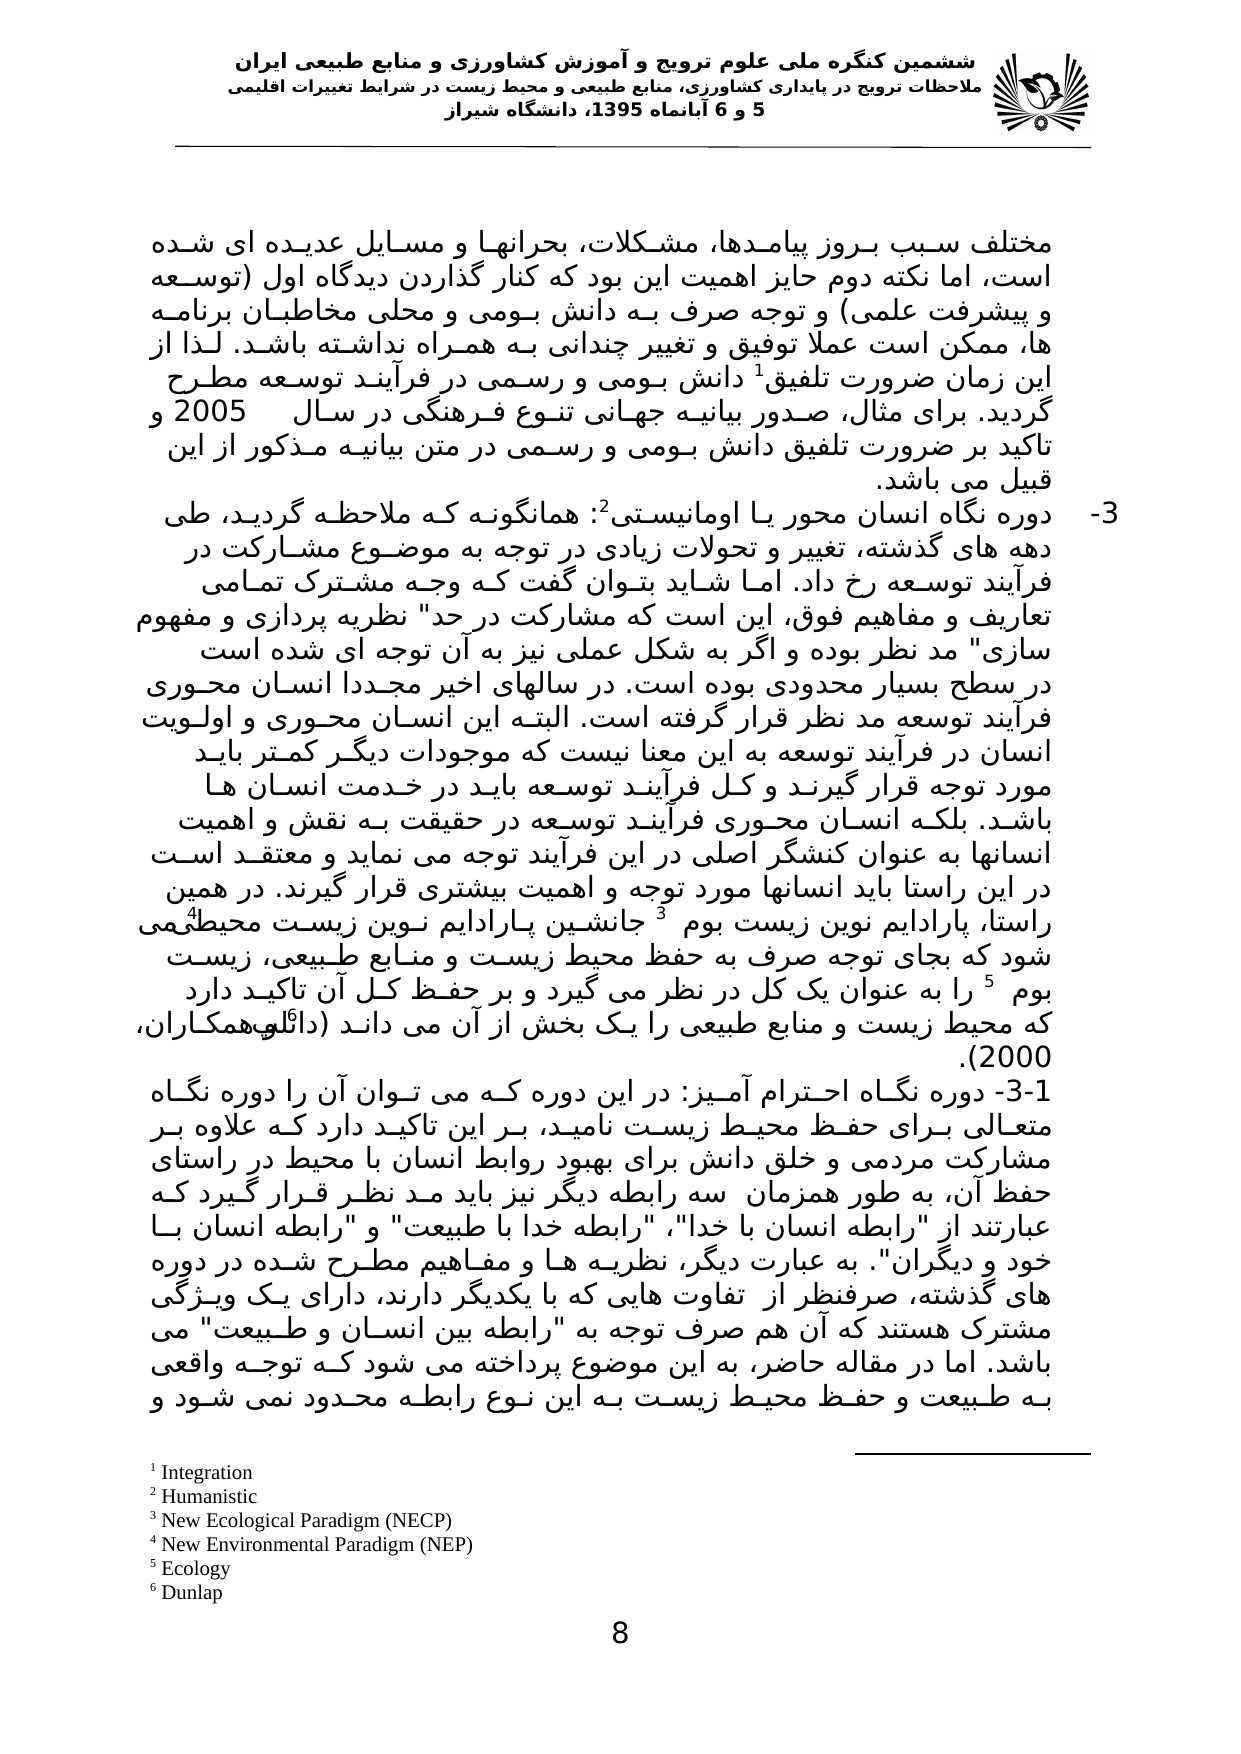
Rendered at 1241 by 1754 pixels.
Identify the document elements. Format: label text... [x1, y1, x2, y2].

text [150, 225, 1053, 497]
list دوره نگاه انسان محور یا اومانیستی: همانگونه که ملاحظه گردید، طی دهه های گذشته، تغییر و تحولات زیادی در توجه به موضوع مشارکت در فرآیند توسعه رخ داد. اما شاید بتوان گفت که وجه مشترک تمامی تعاریف و مفاهیم فوق، این است که مشارکت در حد" نظریه پردازی و مفهوم سازی" مد نظر بوده و اگر به شکل عملی نیز به آن توجه ای شده است در سطح بسیار محدودی بوده است. در سالهای اخیر مجددا انسان محوری فرآیند توسعه مد نظر قرار گرفته است. البته این انسان محوری و اولویت انسان در فرآیند توسعه به این معنا نیست که موجودات دیگر کمتر باید مورد توجه قرار گیرند و کل فرآیند توسعه باید در خدمت انسان ها باشد. بلکه انسان محوری فرآیند توسعه در حقیقت به نقش و اهمیت انسانها به عنوان کنشگر اصلی در این فرآیند توجه می نماید و معتقد است در این راستا باید انسانها مورد توجه و اهمیت بیشتری قرار گیرند. در همین راستا، پارادایم نوین زیست بوم جانشین پارادایم نوین زیست محیطی می شود که بجای توجه صرف به حفظ محیط زیست و منابع طبیعی، زیست بوم را به عنوان یک کل در نظر می گیرد و بر حفظ کل آن تاکید دارد که محیط زیست و منابع طبیعی را یک بخش از آن می داند (دانلپ و همکاران، 2000). [150, 497, 1090, 1074]
picture [991, 51, 1091, 133]
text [150, 1074, 1053, 1413]
